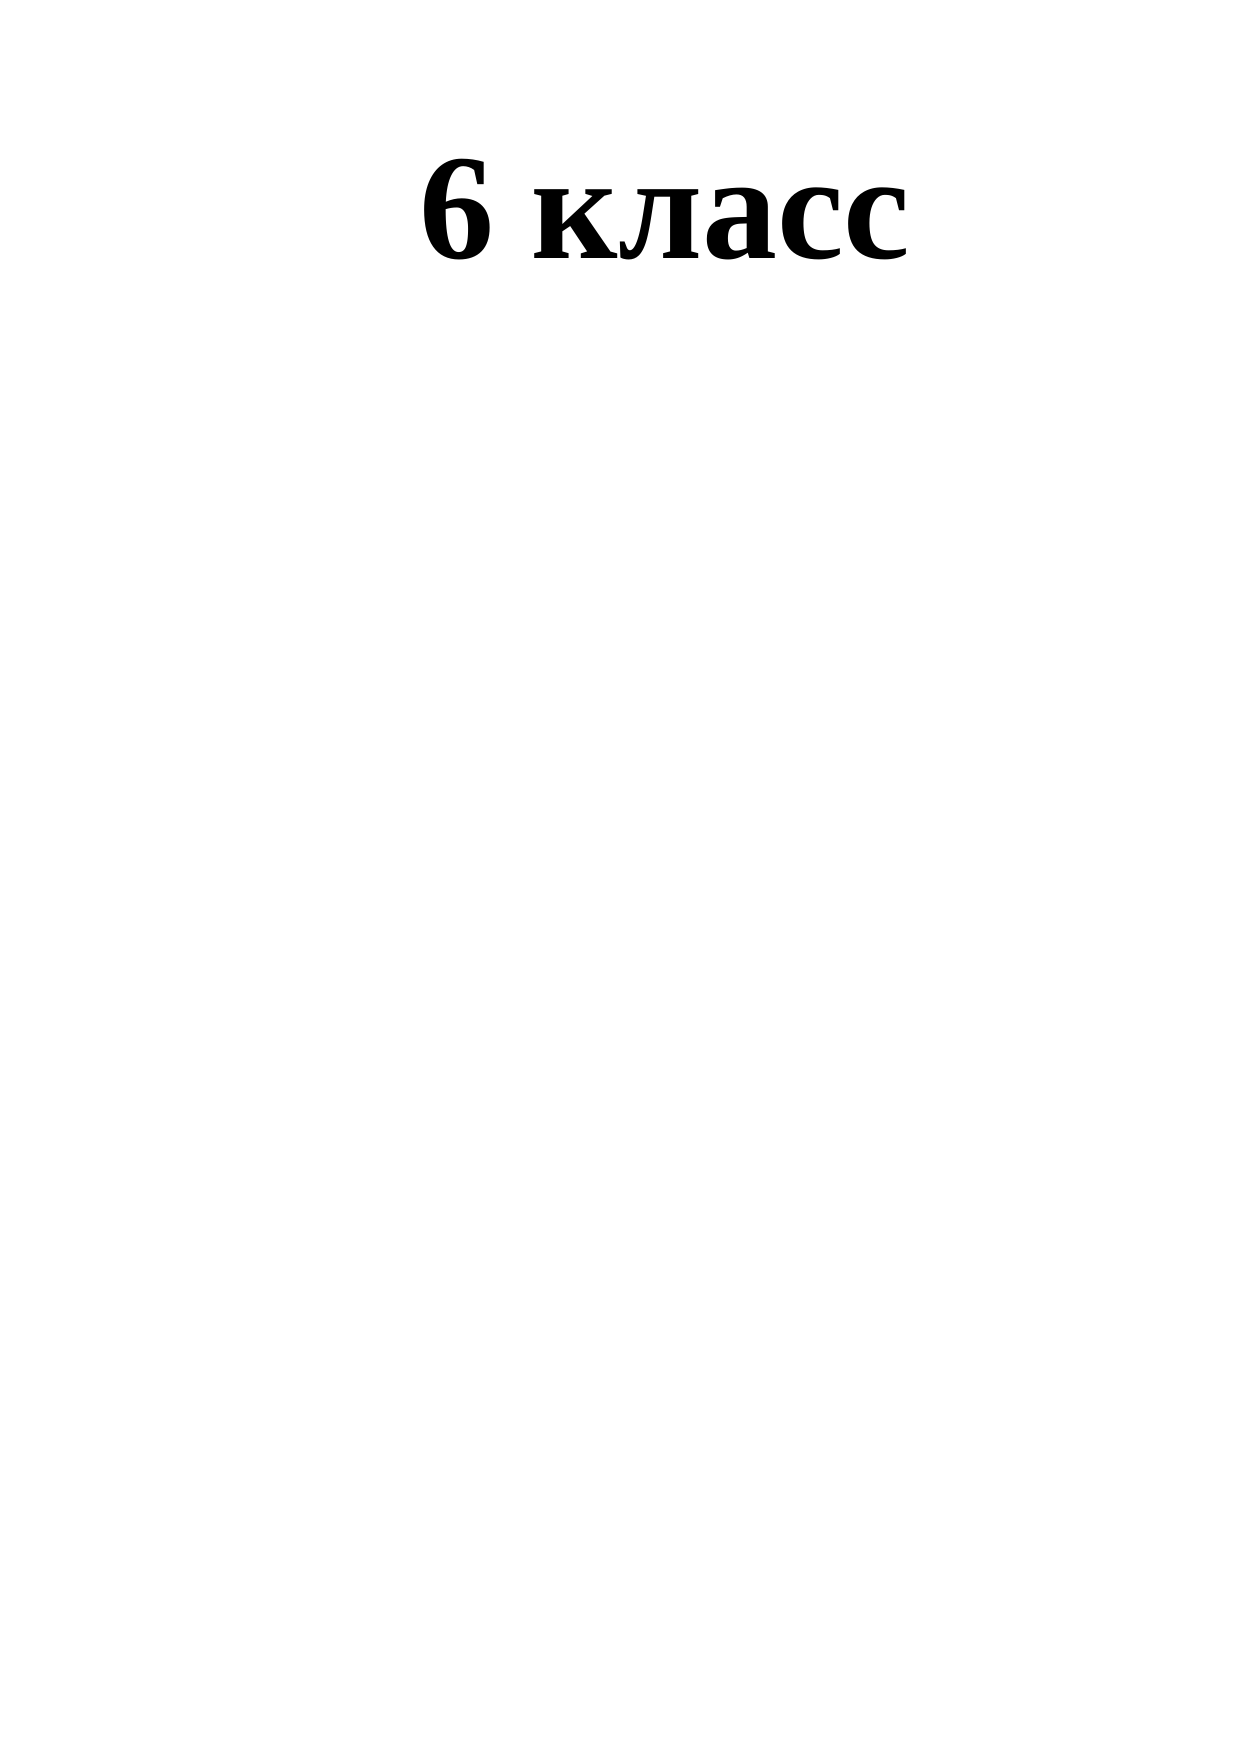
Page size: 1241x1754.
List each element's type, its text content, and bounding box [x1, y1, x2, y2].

text 6 класс [177, 118, 1152, 291]
